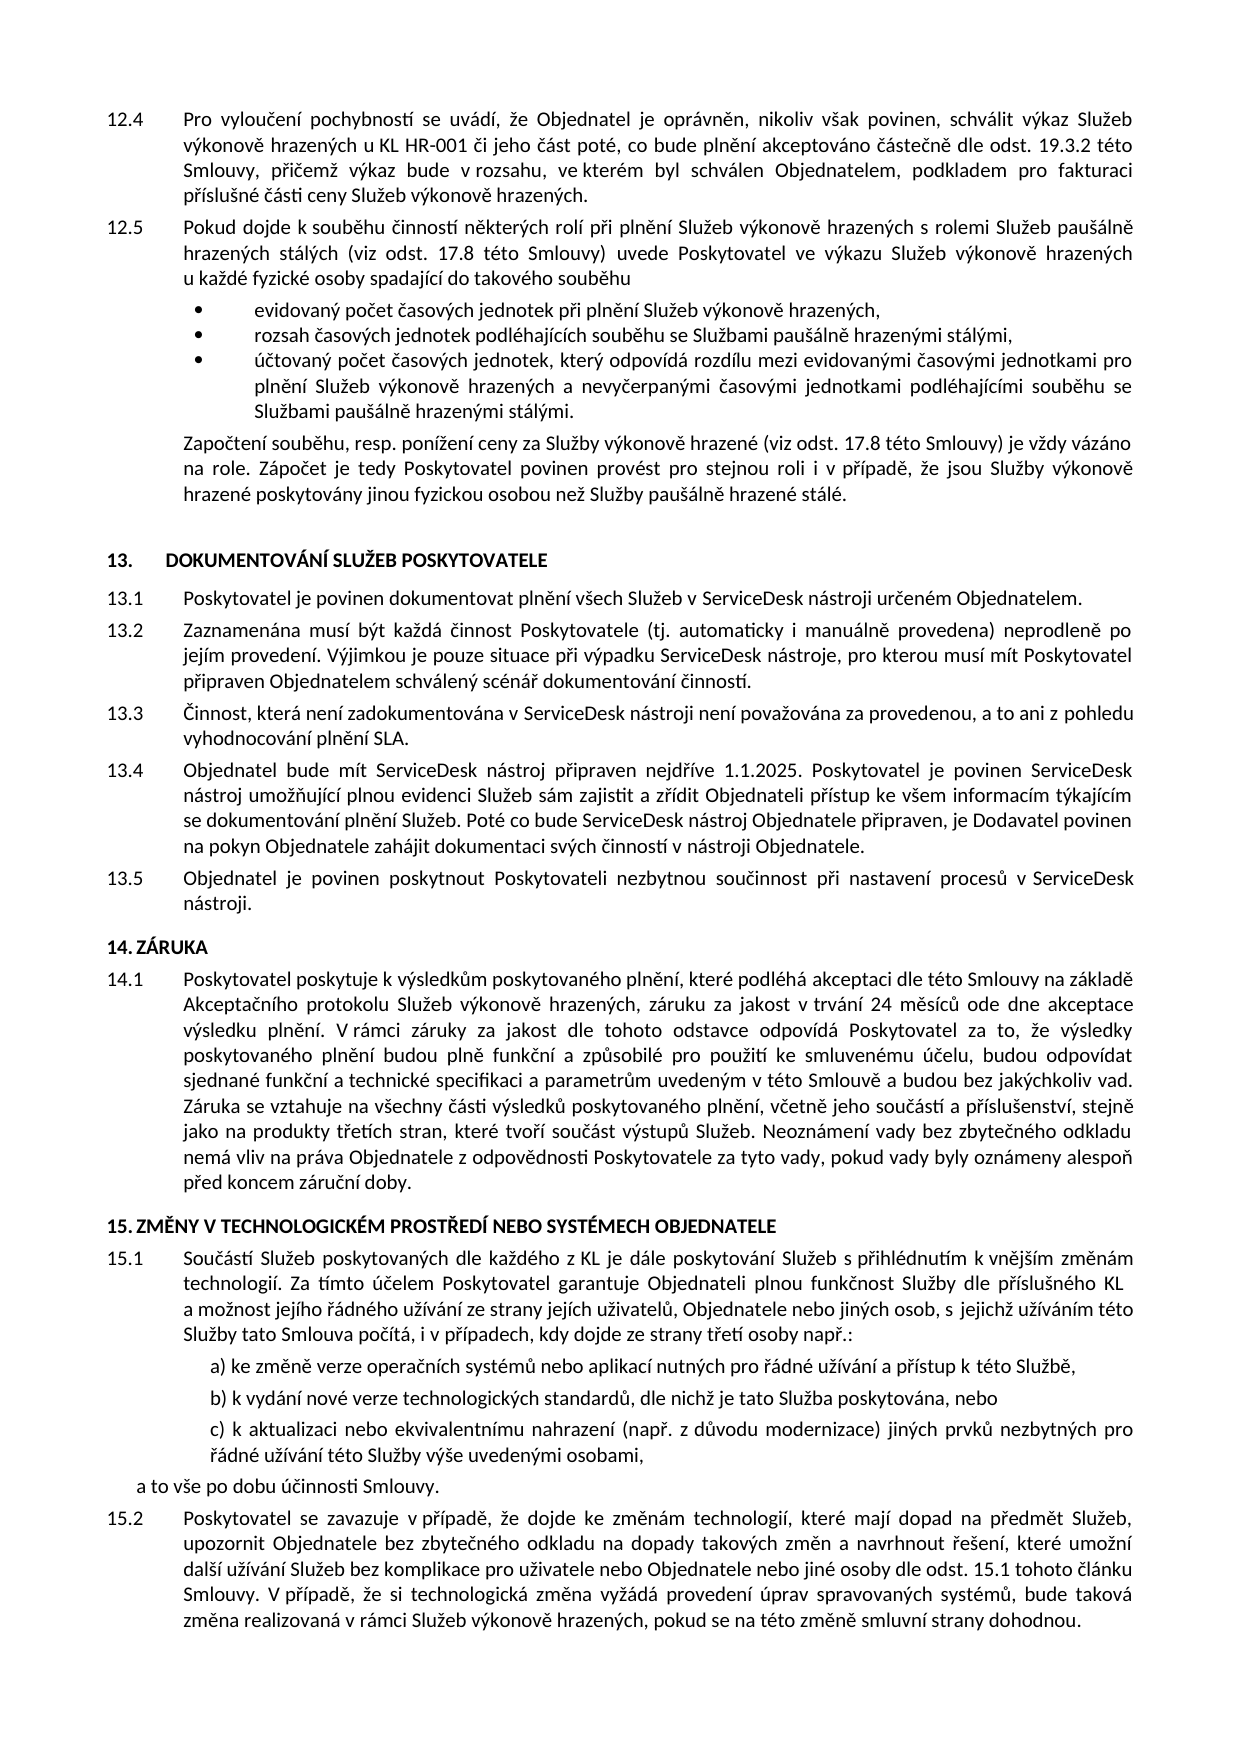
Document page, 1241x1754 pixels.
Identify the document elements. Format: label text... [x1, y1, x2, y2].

text Objednatel je povinen poskytnout Poskytovateli nezbytnou součinnost při nastavení procesů v ServiceDesk nástroji. [106, 865, 1134, 916]
list rozsah časových jednotek podléhajících souběhu se Službami paušálně hrazenými stálými, [195, 322, 1134, 348]
text ZMĚNY V TECHNOLOGICKÉM PROSTŘEDÍ NEBO SYSTÉMECH OBJEDNATELE [106, 1213, 1134, 1239]
text Poskytovatel je povinen dokumentovat plnění všech Služeb v ServiceDesk nástroji určeném Objednatelem. [106, 586, 1134, 611]
list a) ke změně verze operačních systémů nebo aplikací nutných pro řádné užívání a přístup k této Službě, [210, 1353, 1134, 1378]
list účtovaný počet časových jednotek, který odpovídá rozdílu mezi evidovanými časovými jednotkami pro plnění Služeb výkonově hrazených a nevyčerpanými časovými jednotkami podléhajícími souběhu se Službami paušálně hrazenými stálými. [195, 348, 1134, 424]
text Zaznamenána musí být každá činnost Poskytovatele (tj. automaticky i manuálně provedena) neprodleně po jejím provedení. Výjimkou je pouze situace při výpadku ServiceDesk nástroje, pro kterou musí mít Poskytovatel připraven Objednatelem schválený scénář dokumentování činností. [106, 617, 1134, 693]
text Součástí Služeb poskytovaných dle každého z KL je dále poskytování Služeb s přihlédnutím k vnějším změnám technologií. Za tímto účelem Poskytovatel garantuje Objednateli plnou funkčnost Služby dle příslušného KL a možnost jejího řádného užívání ze strany jejích uživatelů, Objednatele nebo jiných osob, s jejichž užíváním této Služby tato Smlouva počítá, i v případech, kdy dojde ze strany třetí osoby např.: [106, 1245, 1134, 1347]
text Pokud dojde k souběhu činností některých rolí při plnění Služeb výkonově hrazených s rolemi Služeb paušálně hrazených stálých (viz odst. 17.8 této Smlouvy) uvede Poskytovatel ve výkazu Služeb výkonově hrazených u každé fyzické osoby spadající do takového souběhu [106, 214, 1134, 291]
list c) k aktualizaci nebo ekvivalentnímu nahrazení (např. z důvodu modernizace) jiných prvků nezbytných pro řádné užívání této Služby výše uvedenými osobami, [210, 1416, 1134, 1467]
list a to vše po dobu účinnosti Smlouvy. [136, 1473, 1134, 1499]
text Objednatel bude mít ServiceDesk nástroj připraven nejdříve 1.1.2025. Poskytovatel je povinen ServiceDesk nástroj umožňující plnou evidenci Služeb sám zajistit a zřídit Objednateli přístup ke všem informacím týkajícím se dokumentování plnění Služeb. Poté co bude ServiceDesk nástroj Objednatele připraven, je Dodavatel povinen na pokyn Objednatele zahájit dokumentaci svých činností v nástroji Objednatele. [106, 757, 1134, 858]
text Poskytovatel poskytuje k výsledkům poskytovaného plnění, které podléhá akceptaci dle této Smlouvy na základě Akceptačního protokolu Služeb výkonově hrazených, záruku za jakost v trvání 24 měsíců ode dne akceptace výsledku plnění. V rámci záruky za jakost dle tohoto odstavce odpovídá Poskytovatel za to, že výsledky poskytovaného plnění budou plně funkční a způsobilé pro použití ke smluvenému účelu, budou odpovídat sjednané funkční a technické specifikaci a parametrům uvedeným v této Smlouvě a budou bez jakýchkoliv vad. Záruka se vztahuje na všechny části výsledků poskytovaného plnění, včetně jeho součástí a příslušenství, stejně jako na produkty třetích stran, které tvoří součást výstupů Služeb. Neoznámení vady bez zbytečného odkladu nemá vliv na práva Objednatele z odpovědnosti Poskytovatele za tyto vady, pokud vady byly oznámeny alespoň před koncem záruční doby. [106, 966, 1134, 1195]
text Činnost, která není zadokumentována v ServiceDesk nástroji není považována za provedenou, a to ani z pohledu vyhodnocování plnění SLA. [106, 700, 1134, 751]
text ZÁRUKA [106, 934, 1134, 960]
text DOKUMENTOVÁNÍ SLUŽEB POSKYTOVATELE [106, 544, 1134, 573]
list Započtení souběhu, resp. ponížení ceny za Služby výkonově hrazené (viz odst. 17.8 této Smlouvy) je vždy vázáno na role. Zápočet je tedy Poskytovatel povinen provést pro stejnou roli i v případě, že jsou Služby výkonově hrazené poskytovány jinou fyzickou osobou než Služby paušálně hrazené stálé. [183, 430, 1134, 506]
text Poskytovatel se zavazuje v případě, že dojde ke změnám technologií, které mají dopad na předmět Služeb, upozornit Objednatele bez zbytečného odkladu na dopady takových změn a navrhnout řešení, které umožní další užívání Služeb bez komplikace pro uživatele nebo Objednatele nebo jiné osoby dle odst. 15.1 tohoto článku Smlouvy. V případě, že si technologická změna vyžádá provedení úprav spravovaných systémů, bude taková změna realizovaná v rámci Služeb výkonově hrazených, pokud se na této změně smluvní strany dohodnou. [106, 1505, 1134, 1632]
list b) k vydání nové verze technologických standardů, dle nichž je tato Služba poskytována, nebo [210, 1385, 1134, 1410]
list evidovaný počet časových jednotek při plnění Služeb výkonově hrazených, [195, 297, 1134, 322]
text Pro vyloučení pochybností se uvádí, že Objednatel je oprávněn, nikoliv však povinen, schválit výkaz Služeb výkonově hrazených u KL HR-001 či jeho část poté, co bude plnění akceptováno částečně dle odst. 19.3.2 této Smlouvy, přičemž výkaz bude v rozsahu, ve kterém byl schválen Objednatelem, podkladem pro fakturaci příslušné části ceny Služeb výkonově hrazených. [106, 106, 1134, 208]
